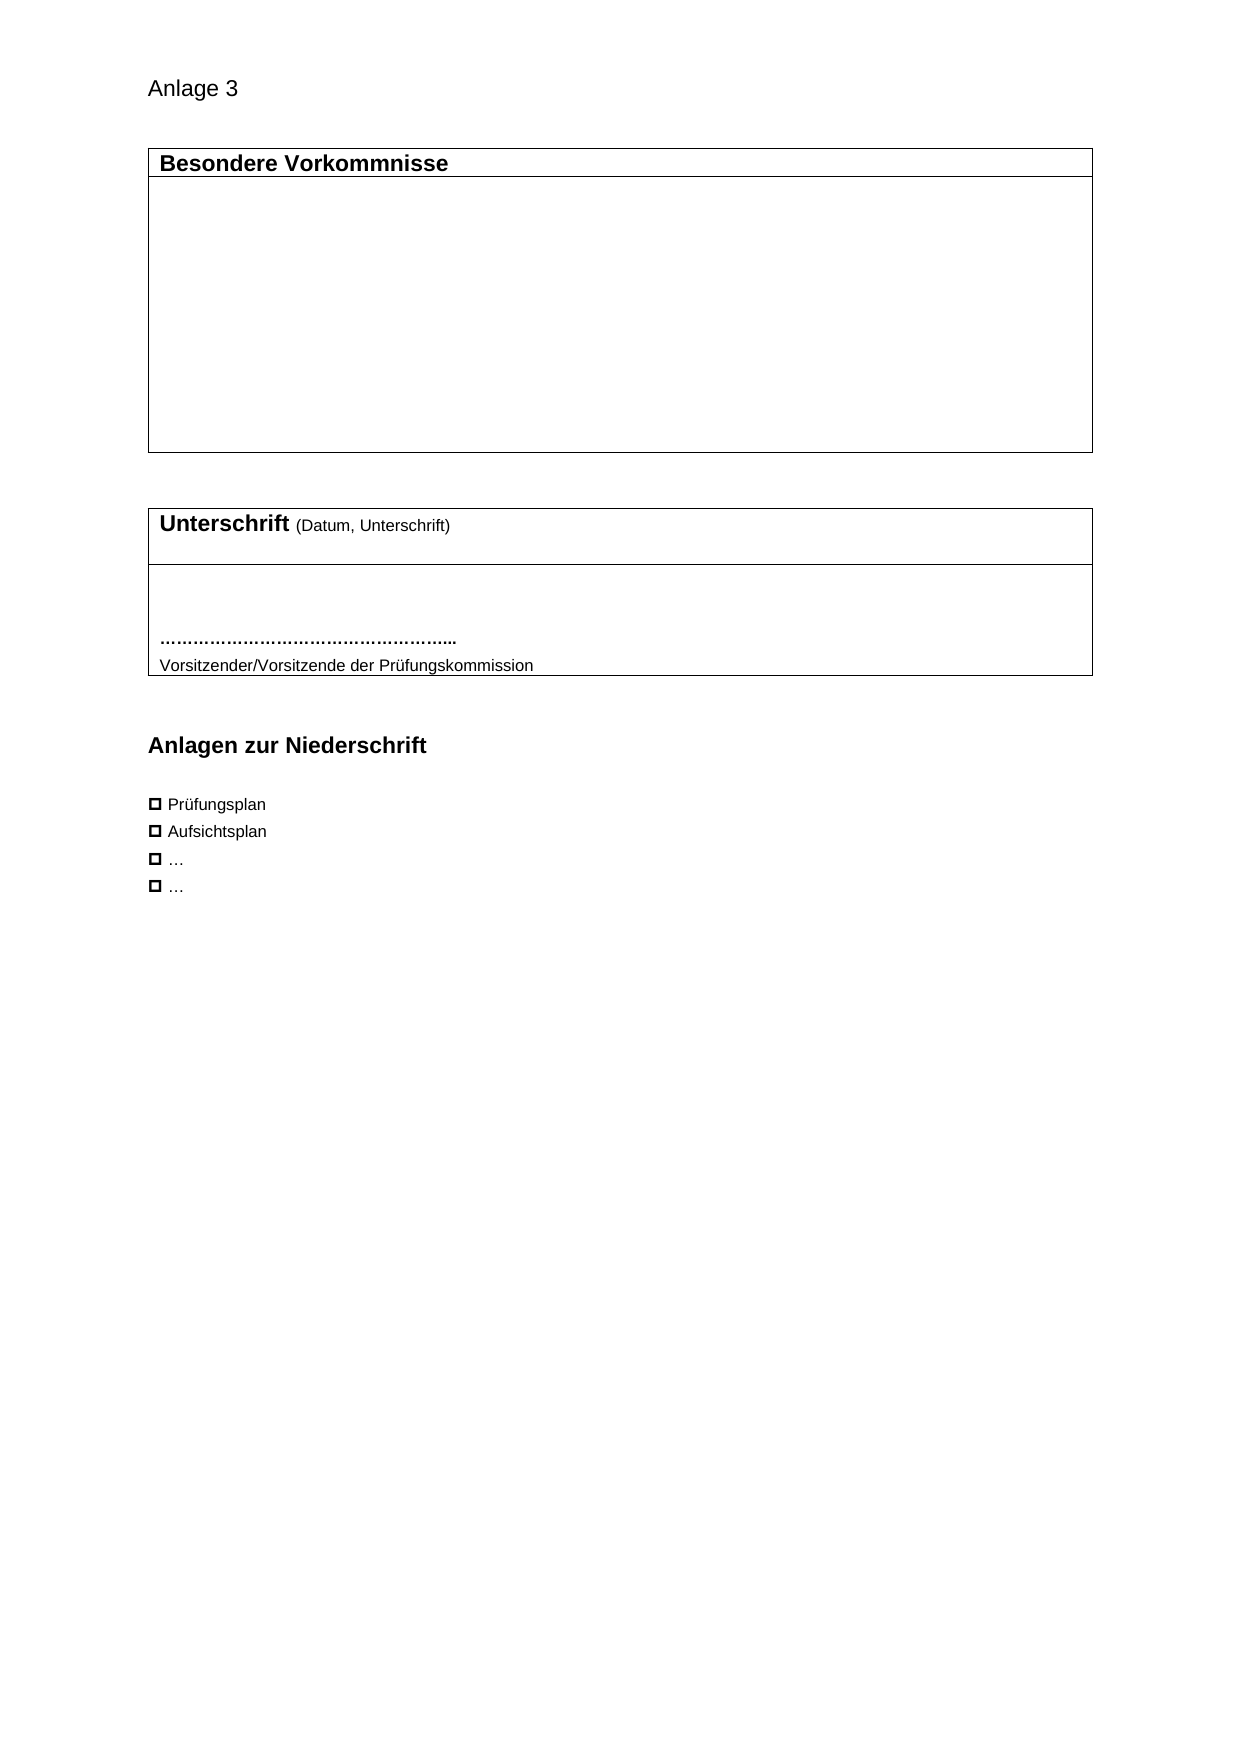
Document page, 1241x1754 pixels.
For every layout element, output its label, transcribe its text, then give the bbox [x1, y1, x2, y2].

text Anlagen zur Niederschrift [148, 731, 1093, 759]
text Aufsichtsplan [148, 814, 1093, 841]
table_cell Besondere Vorkommnisse [149, 149, 1092, 176]
table_cell [149, 177, 1092, 452]
table_cell ……………………………………………... Vorsitzender/Vorsitzende der Prüfungskommission [149, 565, 1092, 675]
text … [148, 841, 1093, 869]
text Prüfungsplan [148, 786, 1093, 814]
text … [148, 869, 1093, 896]
table_header Unterschrift (Datum, Unterschrift) [149, 509, 1092, 564]
